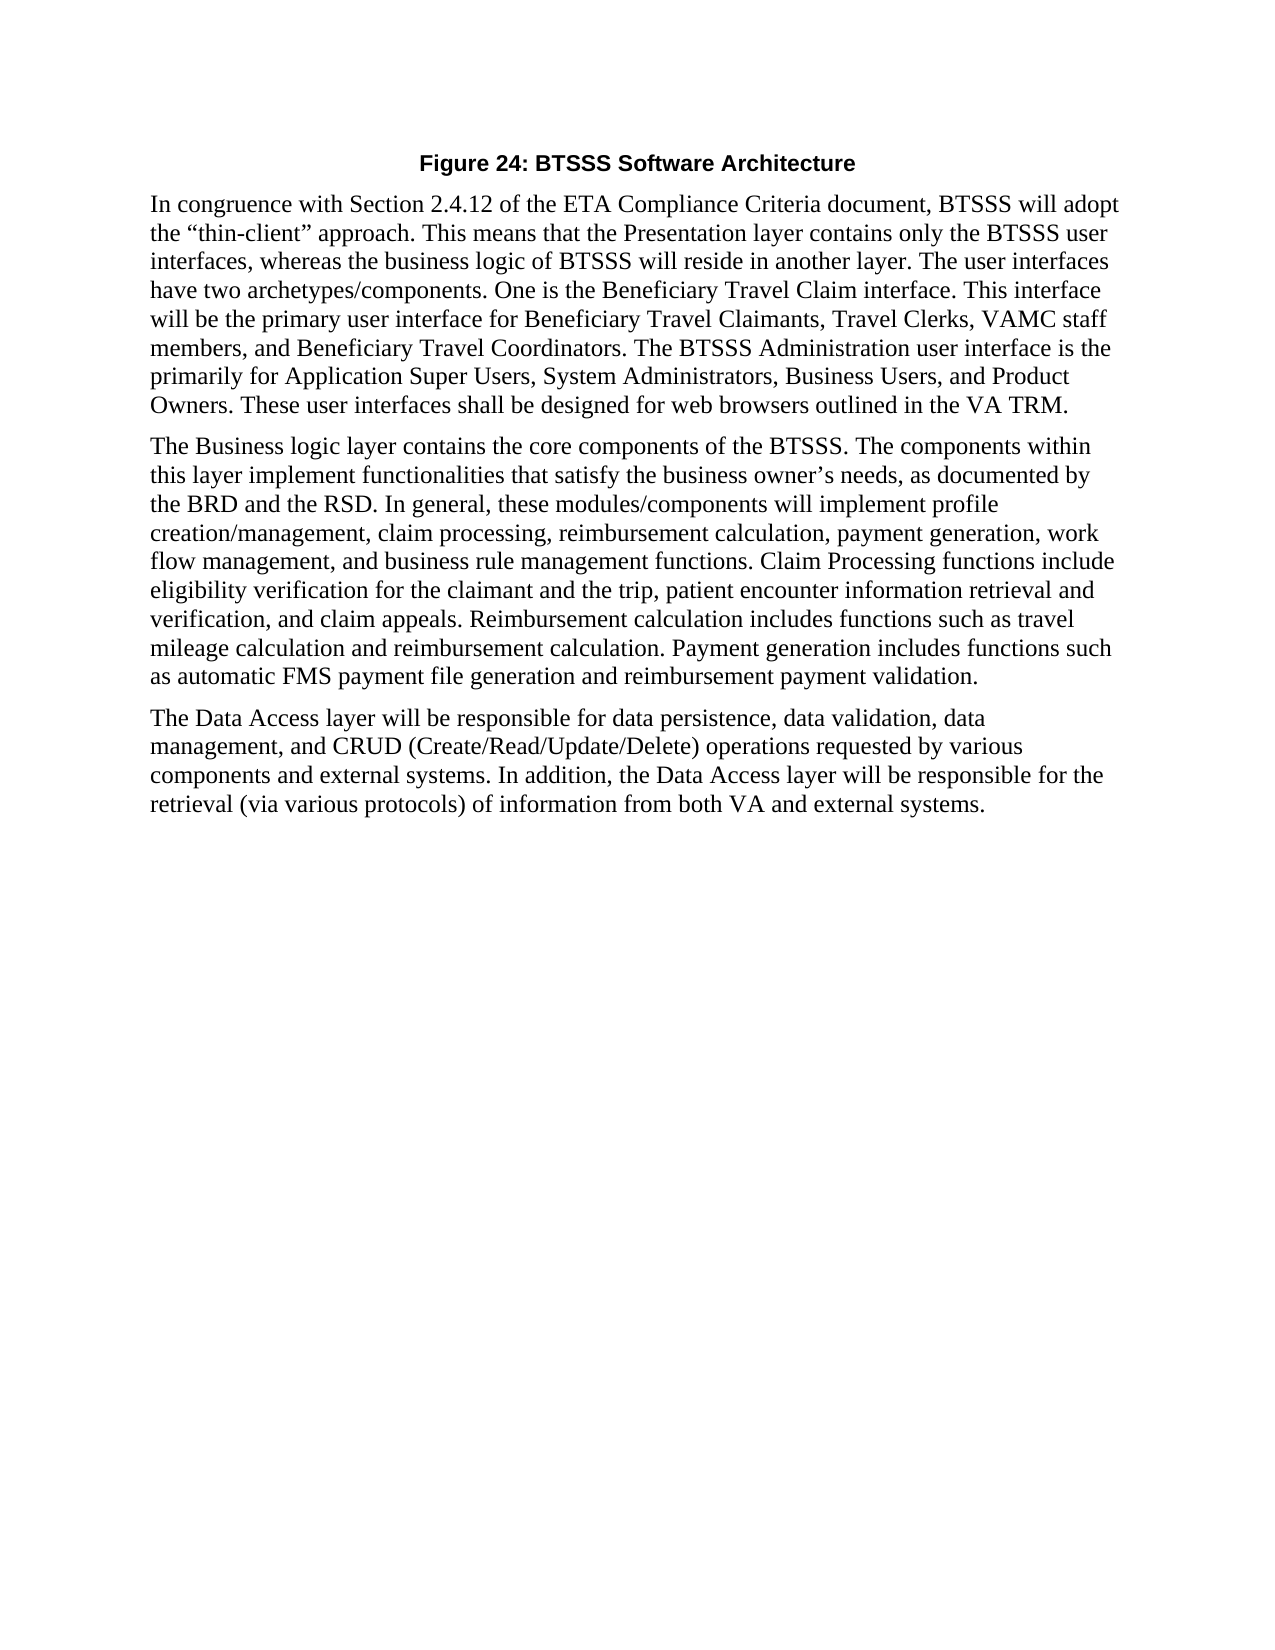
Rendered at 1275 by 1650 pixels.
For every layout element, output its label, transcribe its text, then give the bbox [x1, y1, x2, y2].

text The Data Access layer will be responsible for data persistence, data validation, data management, and CRUD (Create/Read/Update/Delete) operations requested by various components and external systems. In addition, the Data Access layer will be responsible for the retrieval (via various protocols) of information from both VA and external systems. [150, 703, 1125, 818]
text In congruence with Section 2.4.12 of the ETA Compliance Criteria document, BTSSS will adopt the “thin-client” approach. This means that the Presentation layer contains only the BTSSS user interfaces, whereas the business logic of BTSSS will reside in another layer. The user interfaces have two archetypes/components. One is the Beneficiary Travel Claim interface. This interface will be the primary user interface for Beneficiary Travel Claimants, Travel Clerks, VAMC staff members, and Beneficiary Travel Coordinators. The BTSSS Administration user interface is the primarily for Application Super Users, System Administrators, Business Users, and Product Owners. These user interfaces shall be designed for web browsers outlined in the VA TRM. [150, 189, 1125, 419]
text The Business logic layer contains the core components of the BTSSS. The components within this layer implement functionalities that satisfy the business owner’s needs, as documented by the BRD and the RSD. In general, these modules/components will implement profile creation/management, claim processing, reimbursement calculation, payment generation, work flow management, and business rule management functions. Claim Processing functions include eligibility verification for the claimant and the trip, patient encounter information retrieval and verification, and claim appeals. Reimbursement calculation includes functions such as travel mileage calculation and reimbursement calculation. Payment generation includes functions such as automatic FMS payment file generation and reimbursement payment validation. [150, 431, 1125, 690]
text Figure 24: BTSSS Software Architecture [150, 150, 1125, 176]
